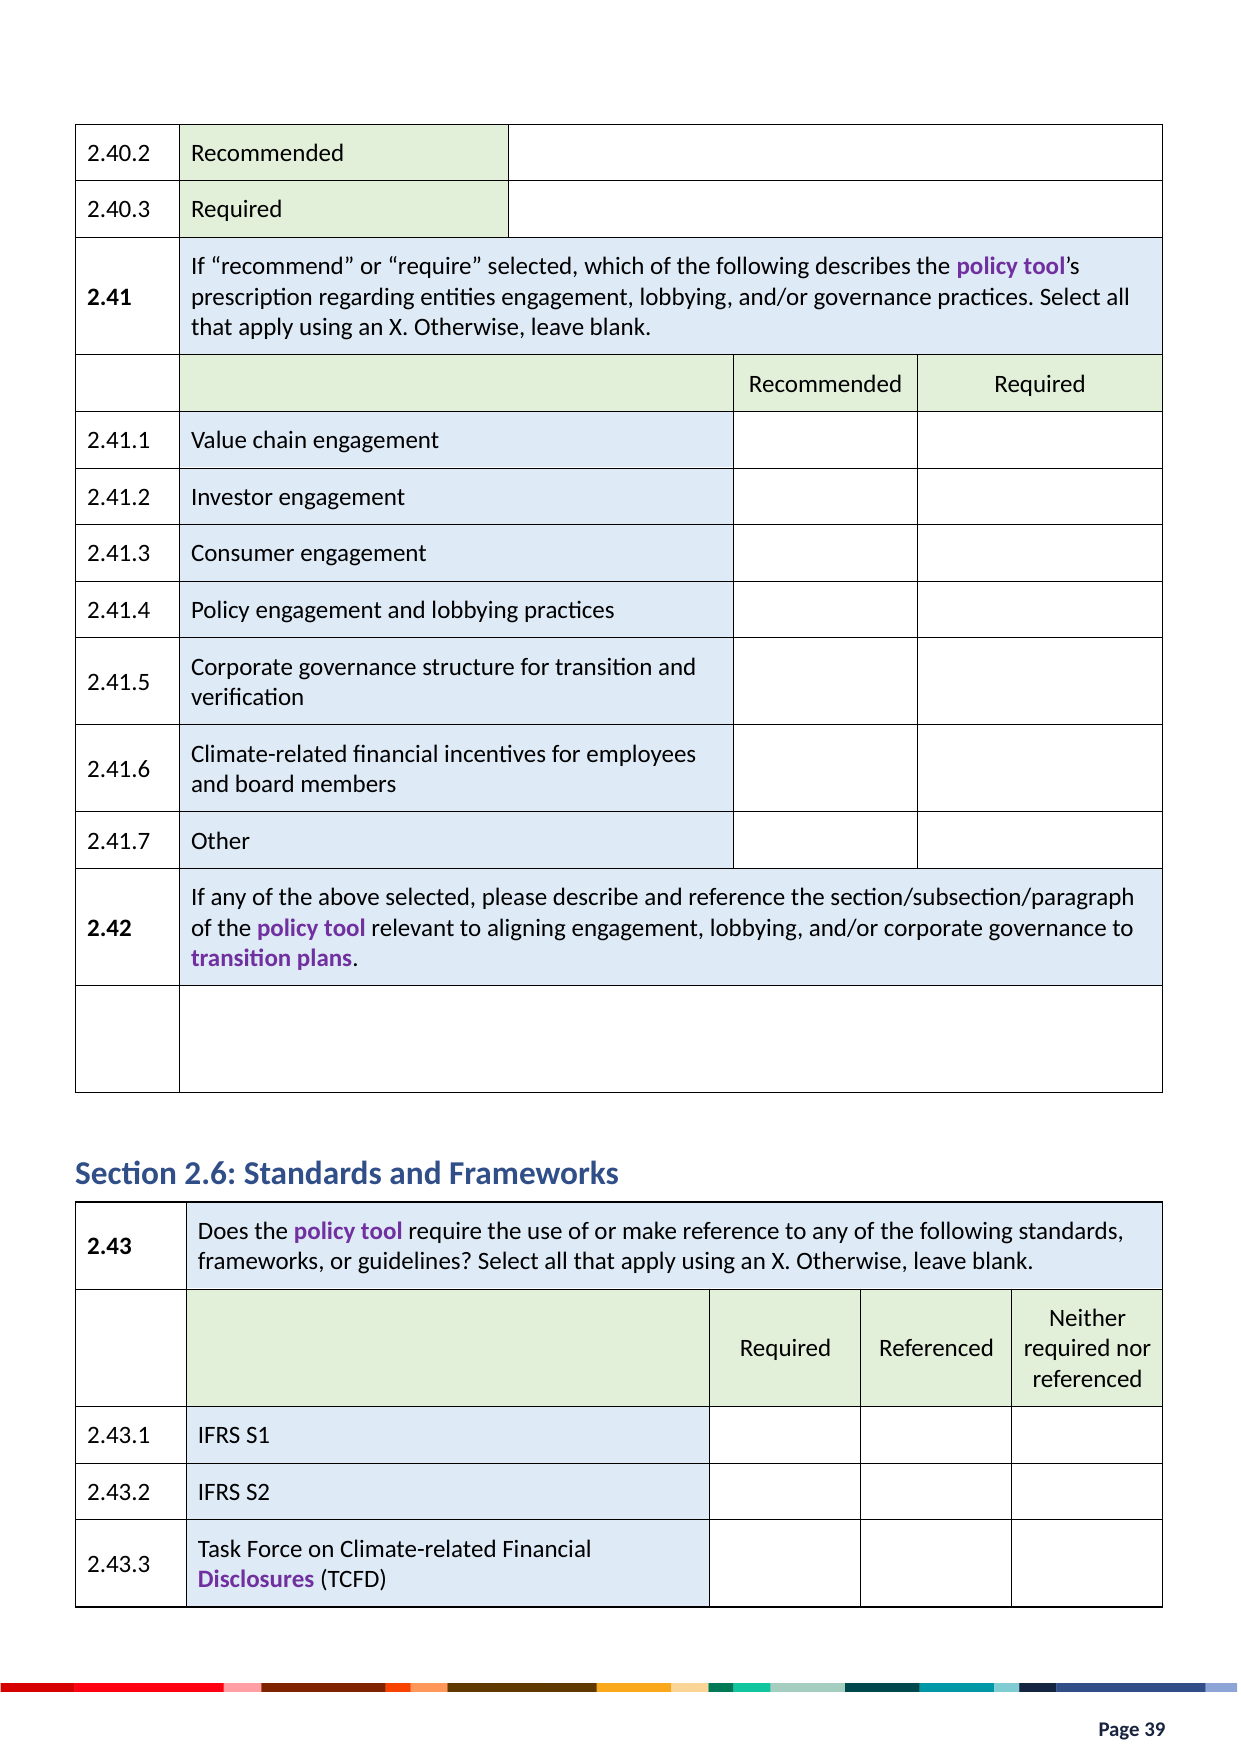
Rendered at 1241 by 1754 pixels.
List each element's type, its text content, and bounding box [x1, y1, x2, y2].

table_cell 2.41.3 [76, 525, 179, 581]
table_cell [76, 986, 179, 1092]
table_cell Task Force on Climate-related Financial Disclosures (TCFD) [187, 1520, 709, 1606]
table_cell 2.41.7 [76, 812, 179, 868]
table_cell [710, 1464, 860, 1519]
table_cell [76, 1290, 186, 1406]
table_cell [734, 525, 917, 581]
table_cell Required [180, 181, 508, 237]
table_header Does the policy tool require the use of or make reference to any of the following standards, frameworks, or guidelines? Select all that apply using an X. Otherwise, leave blank. [187, 1203, 1162, 1288]
table_cell Recommended [734, 355, 917, 411]
table_cell Neither required nor referenced [1012, 1290, 1162, 1406]
table_cell [918, 469, 1162, 524]
table_cell [710, 1407, 860, 1463]
table_cell 2.40.3 [76, 181, 179, 237]
table_cell 2.41.6 [76, 725, 179, 811]
table_cell [509, 181, 1162, 237]
table_cell Policy engagement and lobbying practices [180, 582, 733, 637]
table_cell [734, 582, 917, 637]
table_cell [734, 412, 917, 467]
picture [0, 1683, 1236, 1692]
table_cell [861, 1520, 1011, 1606]
table_cell Climate-related financial incentives for employees and board members [180, 725, 733, 811]
table_cell [1012, 1407, 1162, 1463]
table_cell [918, 412, 1162, 467]
table_cell [861, 1464, 1011, 1519]
table_cell [180, 986, 1162, 1092]
table_header 2.43 [76, 1203, 186, 1288]
table_cell 2.43.2 [76, 1464, 186, 1519]
table_cell 2.41.4 [76, 582, 179, 637]
table_cell 2.41.1 [76, 412, 179, 467]
table_cell [1012, 1464, 1162, 1519]
table_cell If any of the above selected, please describe and reference the section/subsection/paragraph of the policy tool relevant to aligning engagement, lobbying, and/or corporate governance to transition plans. [180, 869, 1162, 985]
table_cell Recommended [180, 125, 508, 180]
table_cell [734, 638, 917, 724]
table_cell IFRS S2 [187, 1464, 709, 1519]
table_cell [918, 812, 1162, 868]
table_cell [918, 525, 1162, 581]
table_cell 2.41.2 [76, 469, 179, 524]
table_cell [76, 355, 179, 411]
table_cell [918, 638, 1162, 724]
table_cell 2.41.5 [76, 638, 179, 724]
table_cell IFRS S1 [187, 1407, 709, 1463]
table_cell [861, 1407, 1011, 1463]
table_cell [180, 355, 733, 411]
table_cell Investor engagement [180, 469, 733, 524]
table_cell [710, 1520, 860, 1606]
table_cell 2.43.1 [76, 1407, 186, 1463]
table_cell 2.41 [76, 238, 179, 354]
table_cell Required [918, 355, 1162, 411]
table_cell Other [180, 812, 733, 868]
table_cell 2.43.3 [76, 1520, 186, 1606]
table_cell Consumer engagement [180, 525, 733, 581]
table_cell 2.40.2 [76, 125, 179, 180]
table_cell Required [710, 1290, 860, 1406]
table_cell [1012, 1520, 1162, 1606]
table_cell Corporate governance structure for transition and verification [180, 638, 733, 724]
table_cell If “recommend” or “require” selected, which of the following describes the policy tool’s prescription regarding entities engagement, lobbying, and/or governance practices. Select all that apply using an X. Otherwise, leave blank. [180, 238, 1162, 354]
table_cell [187, 1290, 709, 1406]
table_cell [509, 125, 1162, 180]
table_cell Referenced [861, 1290, 1011, 1406]
table_cell Value chain engagement [180, 412, 733, 467]
table_cell [734, 812, 917, 868]
subtitle Section 2.6: Standards and Frameworks [75, 1152, 1165, 1193]
table_cell [918, 582, 1162, 637]
table_cell [734, 725, 917, 811]
table_cell [734, 469, 917, 524]
table_cell 2.42 [76, 869, 179, 985]
table_cell [918, 725, 1162, 811]
